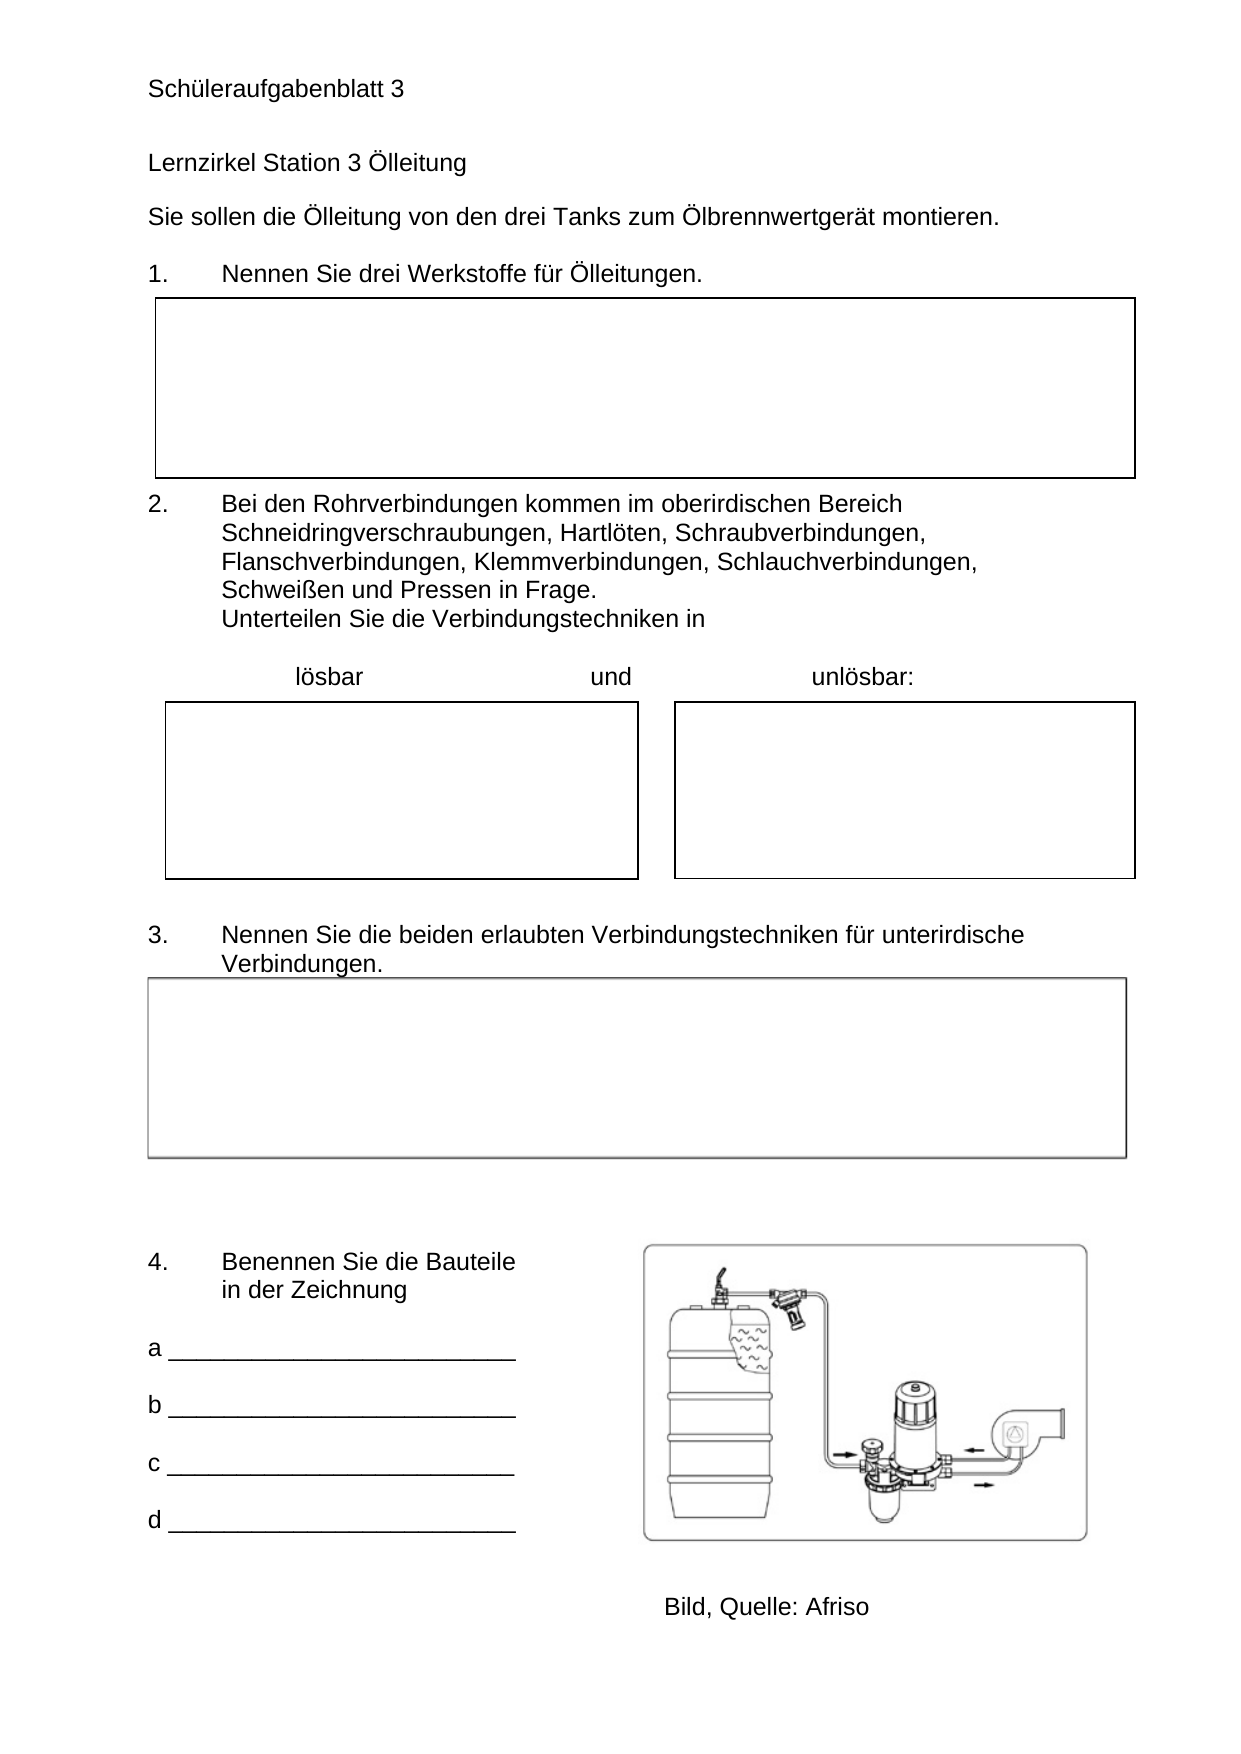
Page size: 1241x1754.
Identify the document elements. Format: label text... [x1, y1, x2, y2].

text c _________________________ [148, 1448, 637, 1477]
text Unterteilen Sie die Verbindungstechniken in [148, 604, 1093, 633]
text in der Zeichnung [148, 1276, 637, 1304]
text 2. Bei den Rohrverbindungen kommen im oberirdischen Bereich Schneidringverschraubungen, Hartlöten, Schraubverbindungen, Flanschverbindungen, Klemmverbindungen, Schlauchverbindungen, Schweißen und Pressen in Frage. [148, 489, 1093, 604]
text 1. Nennen Sie drei Werkstoffe für Ölleitungen. [148, 259, 1093, 288]
text a _________________________ [148, 1333, 637, 1362]
text Bild, Quelle: Afriso [148, 1592, 1093, 1621]
text Sie sollen die Ölleitung von den drei Tanks zum Ölbrennwertgerät montieren. [148, 201, 1093, 230]
text d _________________________ [148, 1506, 637, 1534]
text b _________________________ [148, 1391, 637, 1419]
picture [637, 1189, 1094, 1587]
text Lernzirkel Station 3 Ölleitung [148, 148, 1093, 176]
text 4. Benennen Sie die Bauteile [148, 1247, 637, 1276]
text lösbar und unlösbar: [221, 661, 1093, 690]
picture [147, 977, 1129, 1161]
text 3. Nennen Sie die beiden erlaubten Verbindungstechniken für unterirdische Verbindungen. [148, 920, 1093, 977]
